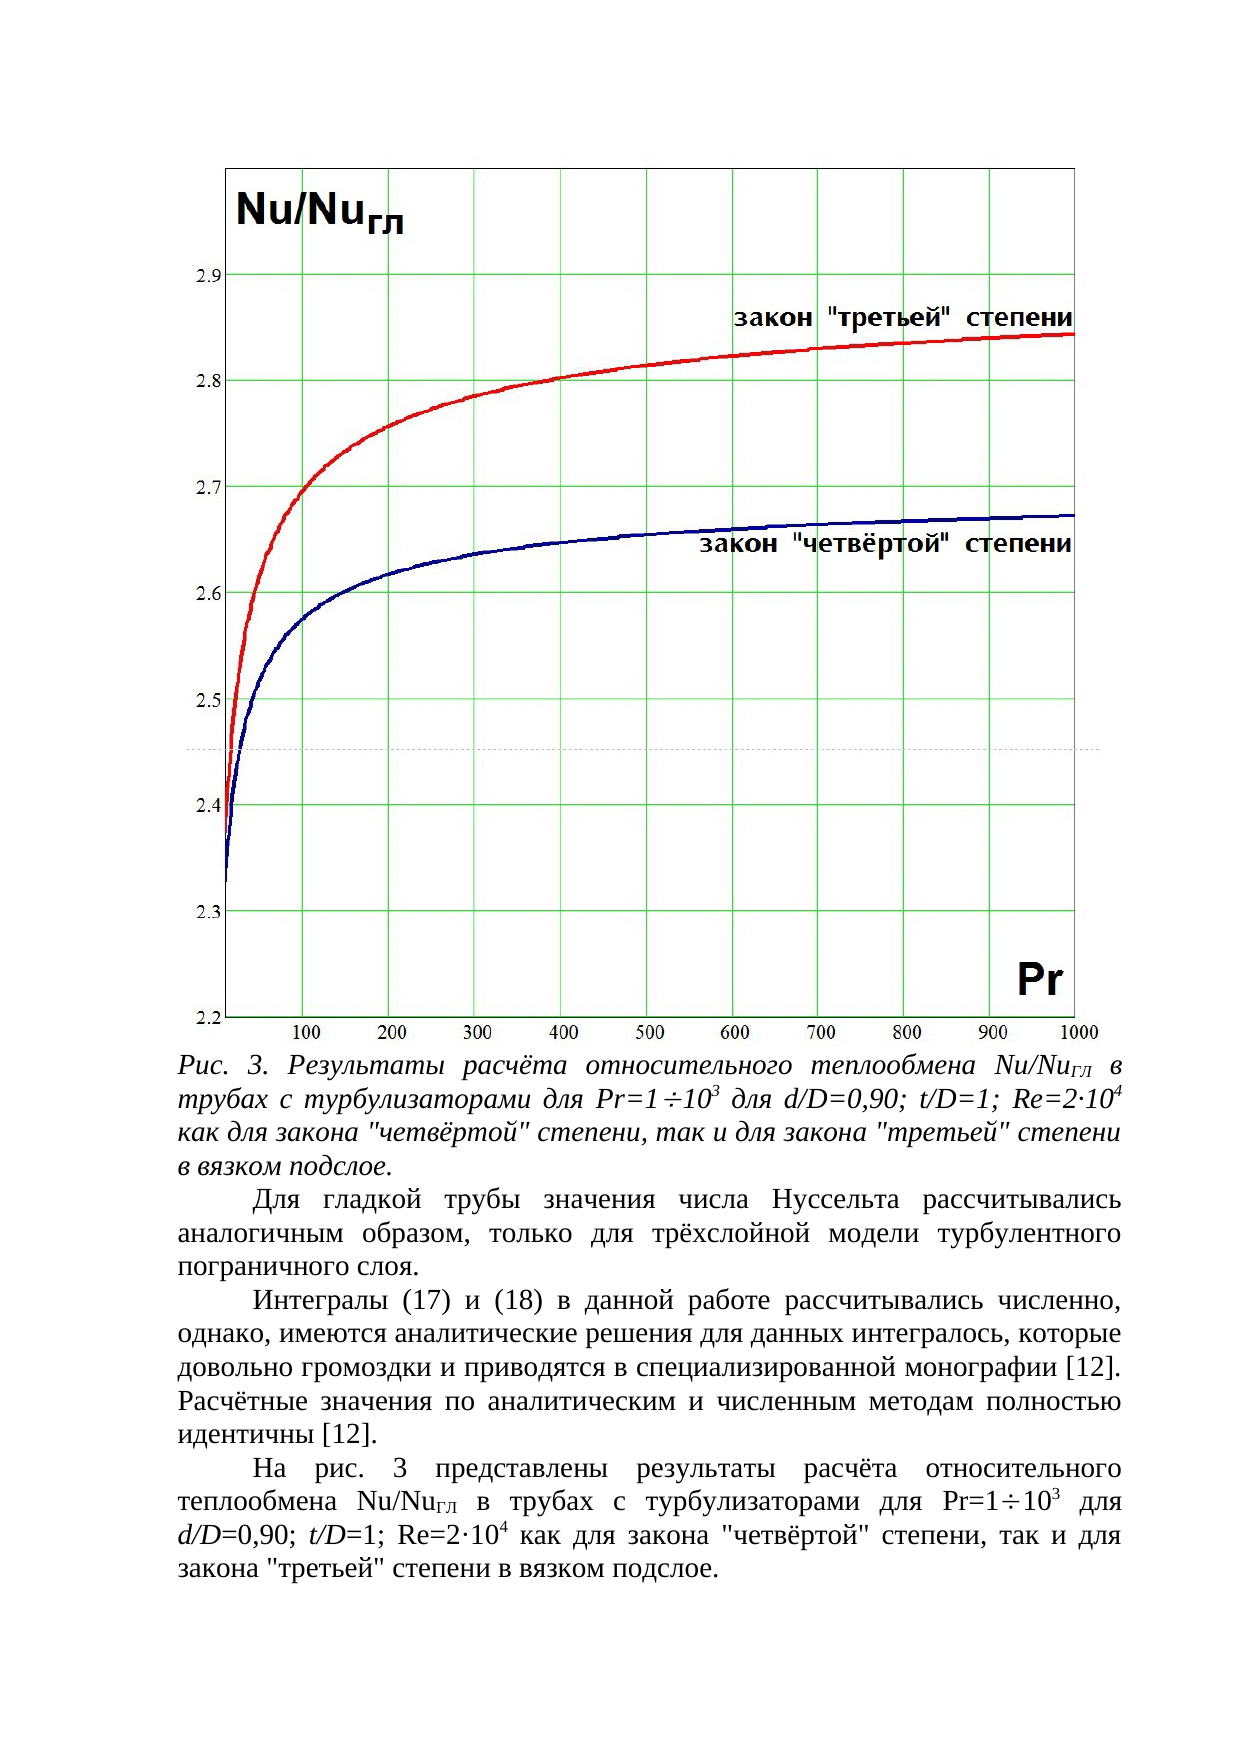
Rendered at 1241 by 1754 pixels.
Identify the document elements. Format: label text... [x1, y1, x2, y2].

text Для гладкой трубы значения числа Нуссельта рассчитывались аналогичным образом, только для трёхслойной модели турбулентного пограничного слоя. [177, 1181, 1122, 1282]
picture [186, 158, 1101, 1048]
text Интегралы (17) и (18) в данной работе рассчитывались численно, однако, имеются аналитические решения для данных интегралось, которые довольно громоздки и приводятся в специализированной монографии [12]. Расчётные значения по аналитическим и численным методам полностью идентичны [12]. [177, 1282, 1122, 1450]
text На рис. 3 представлены результаты расчёта относительного теплообмена Nu/NuГЛ в трубах с турбулизаторами для Pr=1103 для d/D=0,90; t/D=1; Re=2·104 как для закона "четвёртой" степени, так и для закона "третьей" степени в вязком подслое. [177, 1450, 1122, 1584]
